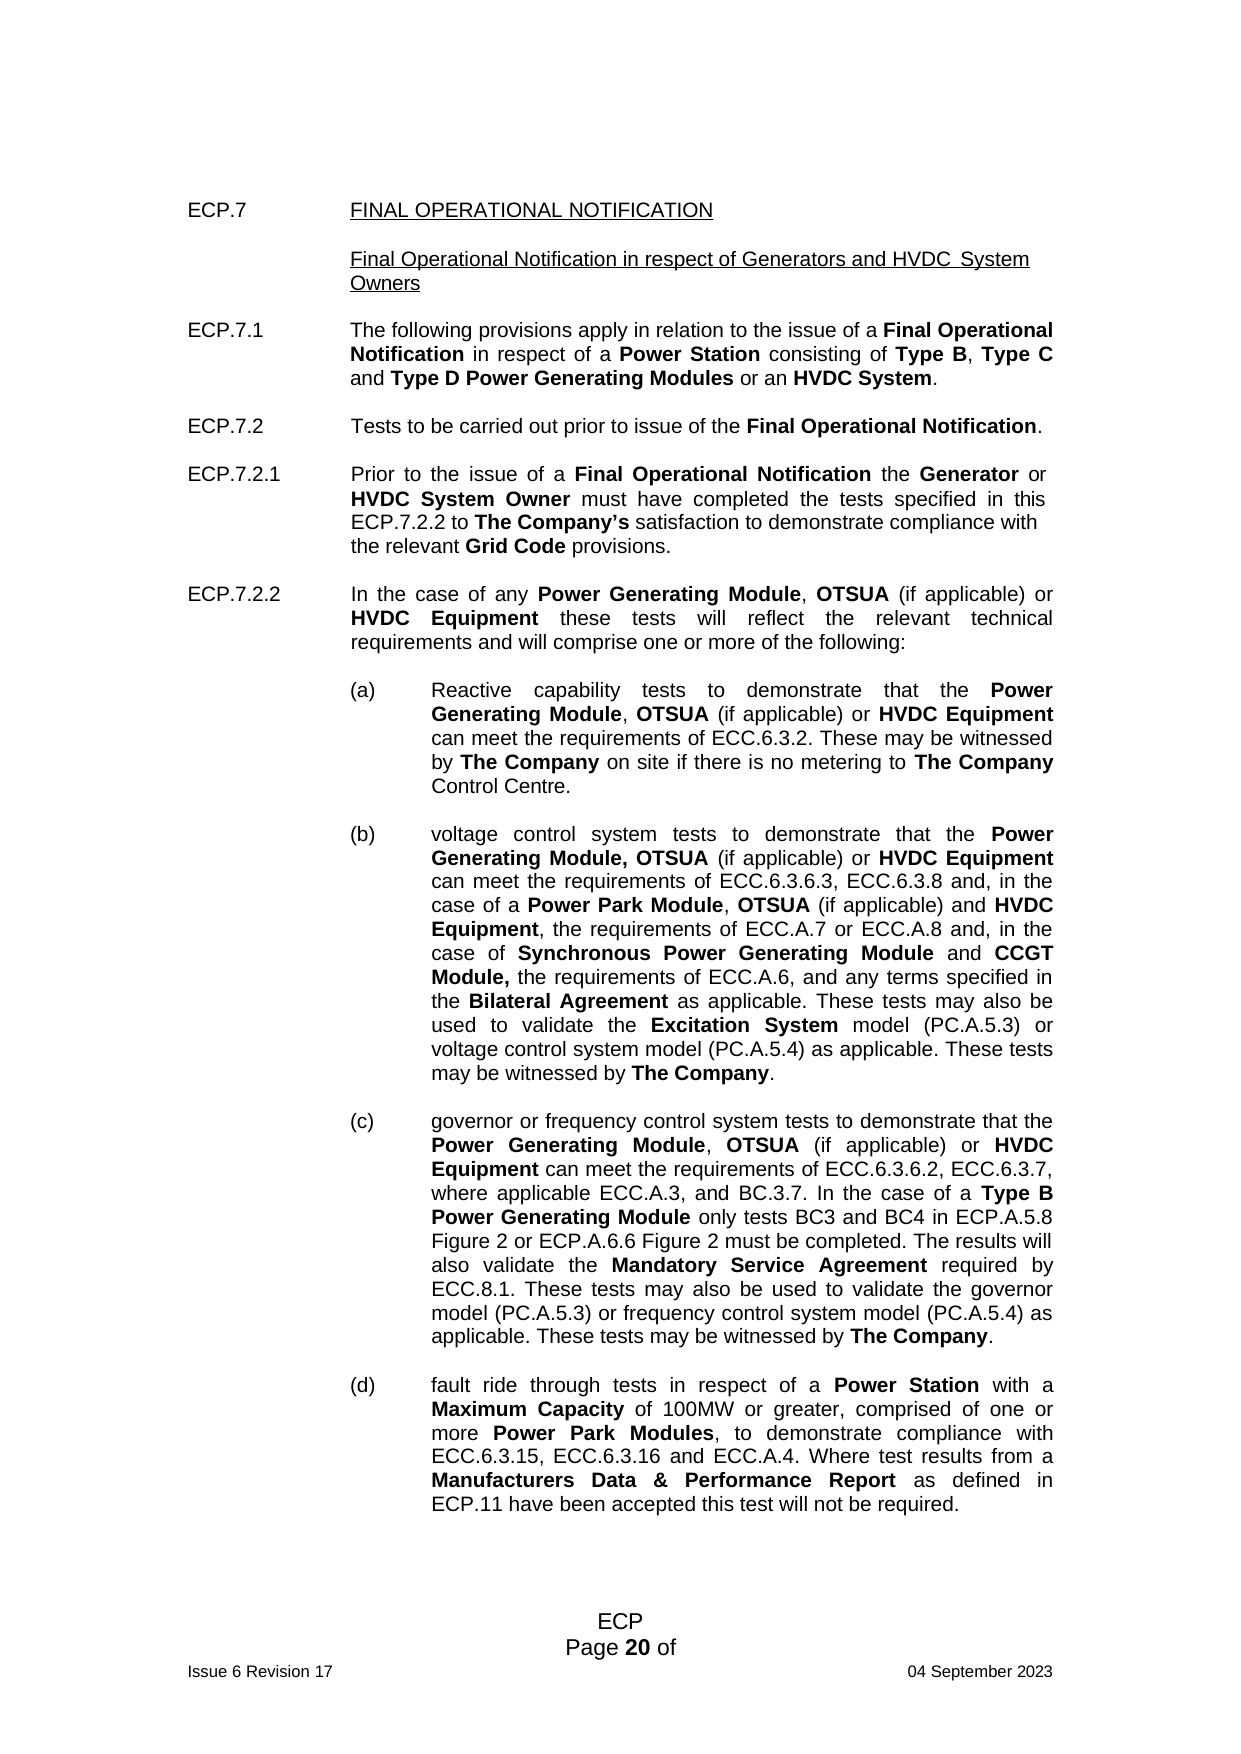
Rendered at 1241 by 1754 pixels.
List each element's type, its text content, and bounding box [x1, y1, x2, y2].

list fault ride through tests in respect of a Power Station with a Maximum Capacity of 100MW or greater, comprised of one or more Power Park Modules, to demonstrate compliance with ECC.6.3.15, ECC.6.3.16 and ECC.A.4. Where test results from a Manufacturers Data & Performance Report as defined in ECP.11 have been accepted this test will not be required. [350, 1372, 1053, 1516]
list Reactive capability tests to demonstrate that the Power Generating Module, OTSUA (if applicable) or HVDC Equipment can meet the requirements of ECC.6.3.2. These may be witnessed by The Company on site if there is no metering to The Company Control Centre. [350, 678, 1053, 797]
text HVDC System Owner must have completed the tests specified in this [351, 491, 1209, 510]
text ECP.7.2.2 to The Company’s satisfaction to demonstrate compliance with the relevant Grid Code provisions. [351, 510, 1053, 558]
list governor or frequency control system tests to demonstrate that the Power Generating Module, OTSUA (if applicable) or HVDC Equipment can meet the requirements of ECC.6.3.6.2, ECC.6.3.7, where applicable ECC.A.3, and BC.3.7. In the case of a Type B Power Generating Module only tests BC3 and BC4 in ECP.A.5.8 Figure 2 or ECP.A.6.6 Figure 2 must be completed. The results will also validate the Mandatory Service Agreement required by ECC.8.1. These tests may also be used to validate the governor model (PC.A.5.3) or frequency control system model (PC.A.5.4) as applicable. These tests may be witnessed by The Company. [350, 1109, 1053, 1348]
text ECP.7.2.2 In the case of any Power Generating Module, OTSUA (if applicable) or HVDC Equipment these tests will reflect the relevant technical requirements and will comprise one or more of the following: [187, 582, 1053, 653]
text ECP.7.2 Tests to be carried out prior to issue of the Final Operational Notification. ECP.7.2.1 Prior to the issue of a Final Operational Notification the Generator or [187, 395, 1053, 491]
text Final Operational Notification in respect of Generators and HVDC System Owners [350, 246, 1053, 294]
text ECP.7.1 The following provisions apply in relation to the issue of a Final Operational Notification in respect of a Power Station consisting of Type B, Type C and Type D Power Generating Modules or an HVDC System. [187, 318, 1053, 390]
subtitle ECP.7 FINAL OPERATIONAL NOTIFICATION [187, 198, 1209, 222]
list voltage control system tests to demonstrate that the Power Generating Module, OTSUA (if applicable) or HVDC Equipment can meet the requirements of ECC.6.3.6.3, ECC.6.3.8 and, in the case of a Power Park Module, OTSUA (if applicable) and HVDC Equipment, the requirements of ECC.A.7 or ECC.A.8 and, in the case of Synchronous Power Generating Module and CCGT Module, the requirements of ECC.A.6, and any terms specified in the Bilateral Agreement as applicable. These tests may also be used to validate the Excitation System model (PC.A.5.3) or voltage control system model (PC.A.5.4) as applicable. These tests may be witnessed by The Company. [350, 821, 1053, 1085]
